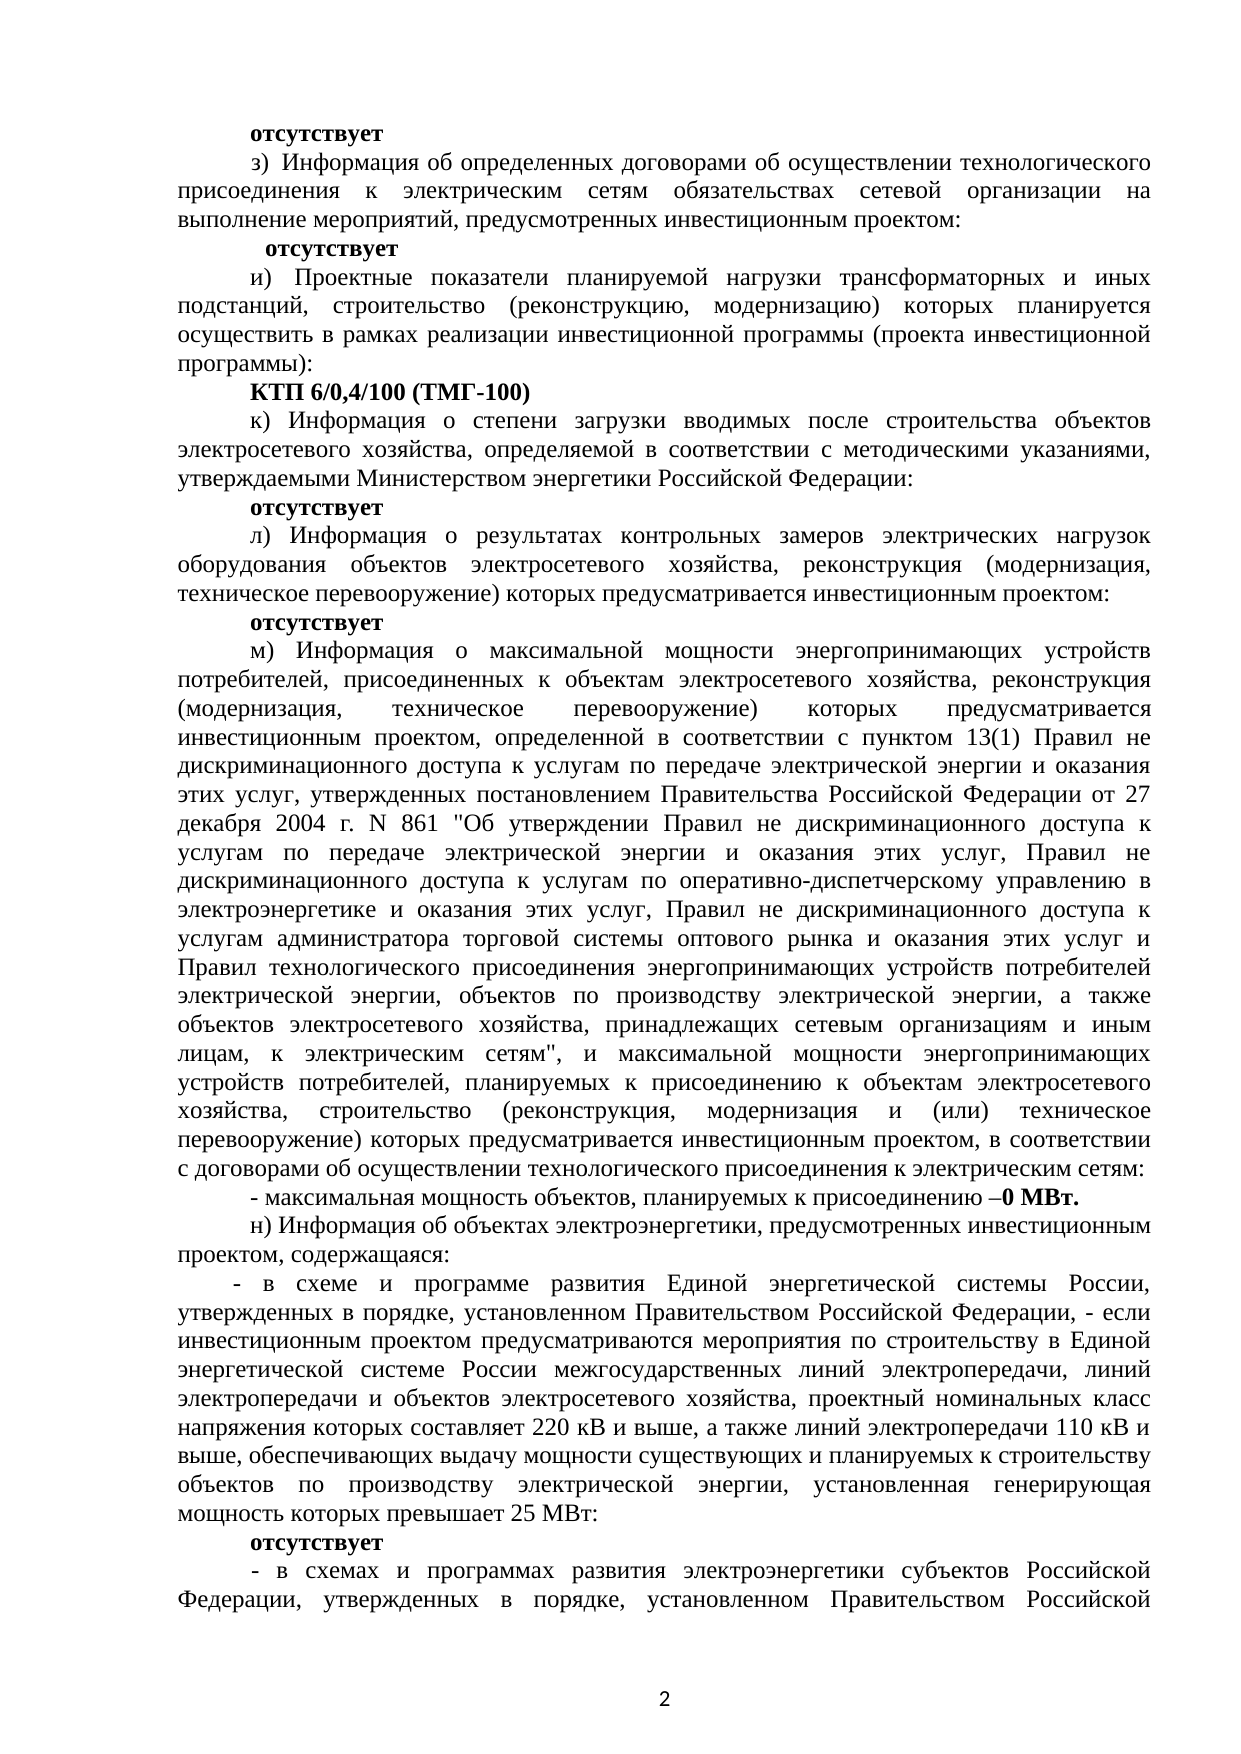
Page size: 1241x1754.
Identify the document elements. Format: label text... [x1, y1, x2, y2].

text отсутствует [177, 1527, 1152, 1556]
text н) Информация об объектах электроэнергетики, предусмотренных инвестиционным проектом, содержащаяся: [177, 1211, 1152, 1268]
text к) Информация о степени загрузки вводимых после строительства объектов электросетевого хозяйства, определяемой в соответствии с методическими указаниями, утверждаемыми Министерством энергетики Российской Федерации: [177, 406, 1152, 492]
text л) Информация о результатах контрольных замеров электрических нагрузок оборудования объектов электросетевого хозяйства, реконструкция (модернизация, техническое перевооружение) которых предусматривается инвестиционным проектом: [177, 521, 1152, 607]
text КТП 6/0,4/100 (ТМГ-100) [177, 377, 1152, 406]
text и) Проектные показатели планируемой нагрузки трансформаторных и иных подстанций, строительство (реконструкцию, модернизацию) которых планируется осуществить в рамках реализации инвестиционной программы (проекта инвестиционной программы): [177, 262, 1152, 377]
text м) Информация о максимальной мощности энергопринимающих устройств потребителей, присоединенных к объектам электросетевого хозяйства, реконструкция (модернизация, техническое перевооружение) которых предусматривается инвестиционным проектом, определенной в соответствии с пунктом 13(1) Правил не дискриминационного доступа к услугам по передаче электрической энергии и оказания этих услуг, утвержденных постановлением Правительства Российской Федерации от 27 декабря 2004 г. N 861 "Об утверждении Правил не дискриминационного доступа к услугам по передаче электрической энергии и оказания этих услуг, Правил не дискриминационного доступа к услугам по оперативно-диспетчерскому управлению в электроэнергетике и оказания этих услуг, Правил не дискриминационного доступа к услугам администратора торговой системы оптового рынка и оказания этих услуг и Правил технологического присоединения энергопринимающих устройств потребителей электрической энергии, объектов по производству электрической энергии, а также объектов электросетевого хозяйства, принадлежащих сетевым организациям и иным лицам, к электрическим сетям", и максимальной мощности энергопринимающих устройств потребителей, планируемых к присоединению к объектам электросетевого хозяйства, строительство (реконструкция, модернизация и (или) техническое перевооружение) которых предусматривается инвестиционным проектом, в соответствии с договорами об осуществлении технологического присоединения к электрическим сетям: [177, 636, 1152, 1182]
text отсутствует [177, 607, 1152, 636]
text - максимальная мощность объектов, планируемых к присоединению –0 МВт. [177, 1182, 1152, 1211]
text з) Информация об определенных договорами об осуществлении технологического присоединения к электрическим сетям обязательствах сетевой организации на выполнение мероприятий, предусмотренных инвестиционным проектом: [177, 147, 1152, 233]
text - в схеме и программе развития Единой энергетической системы России, утвержденных в порядке, установленном Правительством Российской Федерации, - если инвестиционным проектом предусматриваются мероприятия по строительству в Единой энергетической системе России межгосударственных линий электропередачи, линий электропередачи и объектов электросетевого хозяйства, проектный номинальных класс напряжения которых составляет 220 кВ и выше, а также линий электропередачи 110 кВ и выше, обеспечивающих выдачу мощности существующих и планируемых к строительству объектов по производству электрической энергии, установленная генерирующая мощность которых превышает 25 МВт: [177, 1268, 1152, 1527]
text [177, 1556, 1152, 1613]
text отсутствует [177, 492, 1152, 521]
text отсутствует [250, 118, 1152, 147]
text отсутствует [265, 233, 1152, 262]
